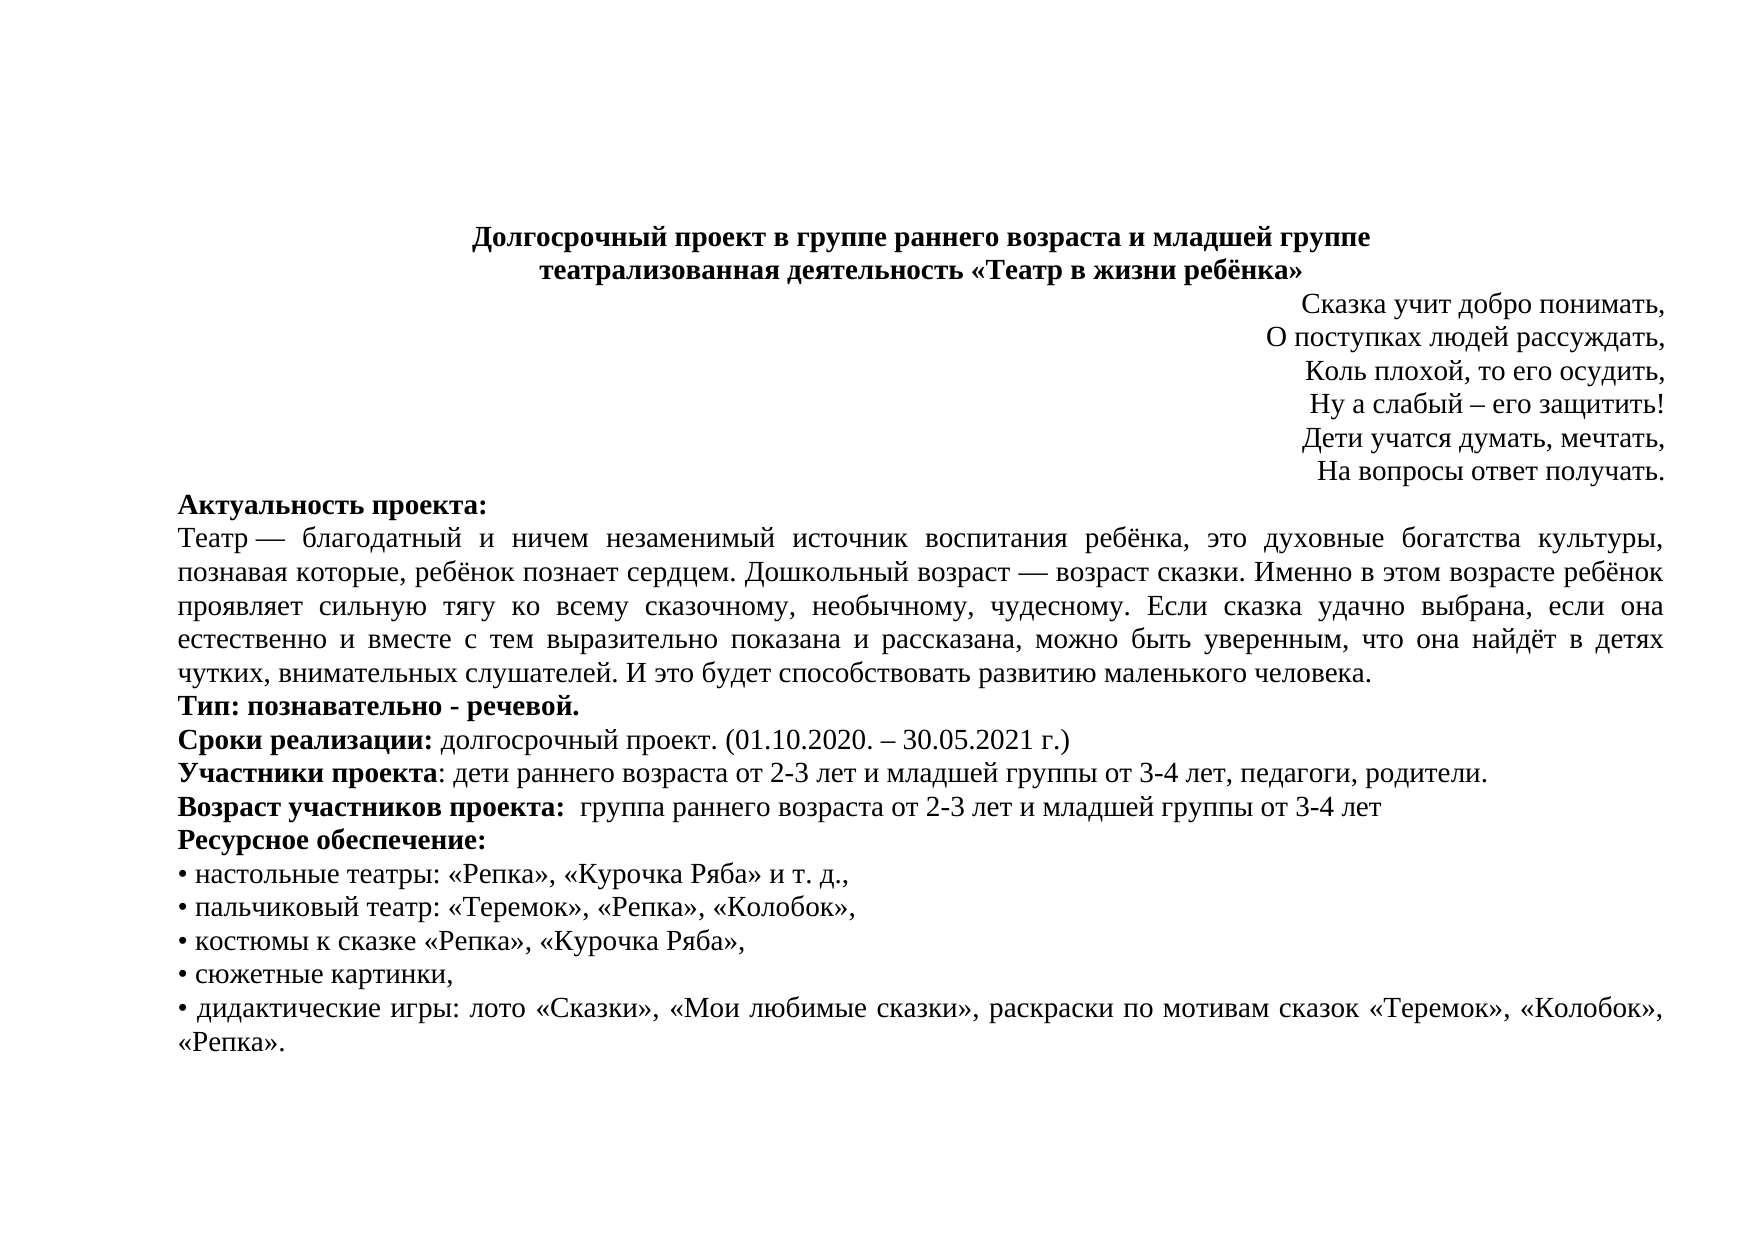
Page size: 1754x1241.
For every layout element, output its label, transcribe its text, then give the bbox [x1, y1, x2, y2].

text театрализованная деятельность «Театр в жизни ребёнка» [177, 252, 1665, 286]
text Ну а слабый – его защитить! [177, 386, 1665, 420]
text Сказка учит добро понимать, [177, 286, 1665, 319]
text Возраст участников проекта: группа раннего возраста от 2-3 лет и младшей группы от 3-4 лет [177, 789, 1665, 822]
text • костюмы к сказке «Репка», «Курочка Ряба», [177, 923, 1665, 957]
text Коль плохой, то его осудить, [177, 353, 1665, 386]
text О поступках людей рассуждать, [177, 319, 1665, 353]
text Актуальность проекта: [177, 487, 1665, 521]
text • настольные театры: «Репка», «Курочка Ряба» и т. д., [177, 856, 1665, 889]
text Долгосрочный проект в группе раннего возраста и младшей группе [177, 219, 1665, 252]
text Тип: познавательно - речевой. [177, 688, 1665, 722]
text На вопросы ответ получать. [177, 453, 1665, 487]
text • сюжетные картинки, [177, 957, 1665, 990]
text Ресурсное обеспечение: [177, 822, 1665, 856]
text Сроки реализации: долгосрочный проект. (01.10.2020. – 30.05.2021 г.) [177, 722, 1665, 755]
text Участники проекта: дети раннего возраста от 2-3 лет и младшей группы от 3-4 лет, педагоги, родители. [177, 755, 1665, 789]
text Театр — благодатный и ничем незаменимый источник воспитания ребёнка, это духовные богатства культуры, познавая которые, ребёнок познает сердцем. Дошкольный возраст — возраст сказки. Именно в этом возрасте ребёнок проявляет сильную тягу ко всему сказочному, необычному, чудесному. Если сказка удачно выбрана, если она естественно и вместе с тем выразительно показана и рассказана, можно быть уверенным, что она найдёт в детях чутких, внимательных слушателей. И это будет способствовать развитию маленького человека. [177, 521, 1665, 688]
text • дидактические игры: лото «Сказки», «Мои любимые сказки», раскраски по мотивам сказок «Теремок», «Колобок», «Репка». [177, 990, 1665, 1057]
text • пальчиковый театр: «Теремок», «Репка», «Колобок», [177, 889, 1665, 923]
text Дети учатся думать, мечтать, [177, 420, 1665, 453]
